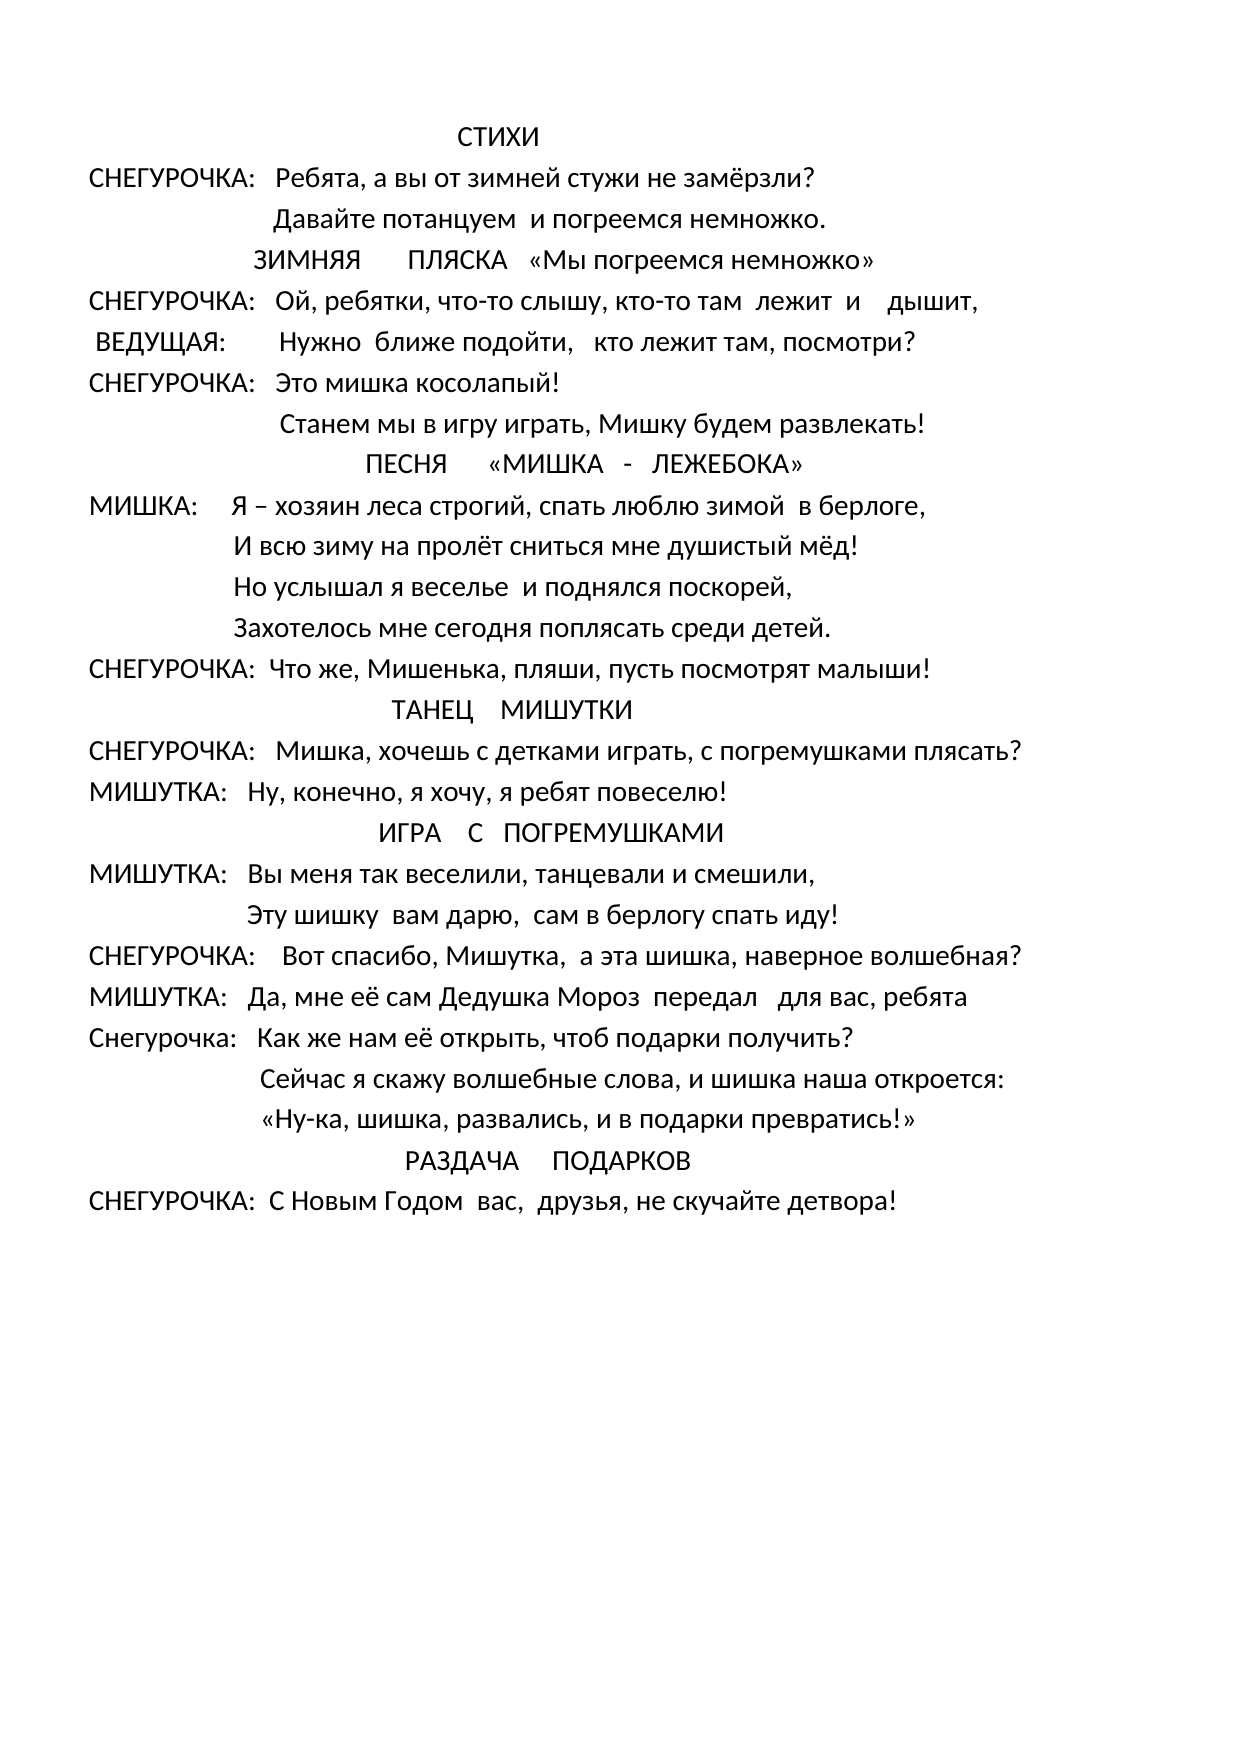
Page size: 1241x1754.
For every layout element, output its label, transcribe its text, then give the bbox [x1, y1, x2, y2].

text Сейчас я скажу волшебные слова, и шишка наша откроется: [89, 1060, 1152, 1095]
text СНЕГУРОЧКА: Вот спасибо, Мишутка, а эта шишка, наверное волшебная? [89, 937, 1152, 972]
text И всю зиму на пролёт сниться мне душистый мёд! [89, 527, 1152, 563]
text ИГРА С ПОГРЕМУШКАМИ [89, 814, 1152, 850]
text Захотелось мне сегодня поплясать среди детей. [89, 609, 1152, 645]
text ВЕДУЩАЯ: Нужно ближе подойти, кто лежит там, посмотри? [89, 323, 1152, 358]
text Станем мы в игру играть, Мишку будем развлекать! [89, 405, 1152, 440]
text СНЕГУРОЧКА: Мишка, хочешь с детками играть, с погремушками плясать? [89, 732, 1152, 768]
text МИШУТКА: Да, мне её сам Дедушка Мороз передал для вас, ребята [89, 978, 1152, 1013]
text Снегурочка: Как же нам её открыть, чтоб подарки получить? [89, 1019, 1152, 1054]
text СНЕГУРОЧКА: Ой, ребятки, что-то слышу, кто-то там лежит и дышит, [89, 282, 1152, 317]
text СНЕГУРОЧКА: Это мишка косолапый! [89, 364, 1152, 399]
text МИШУТКА: Ну, конечно, я хочу, я ребят повеселю! [89, 773, 1152, 809]
text Эту шишку вам дарю, сам в берлогу спать иду! [89, 896, 1152, 932]
text МИШУТКА: Вы меня так веселили, танцевали и смешили, [89, 855, 1152, 891]
text «Ну-ка, шишка, развались, и в подарки превратись!» [89, 1101, 1152, 1136]
text ПЕСНЯ «МИШКА - ЛЕЖЕБОКА» [89, 446, 1152, 481]
text ЗИМНЯЯ ПЛЯСКА «Мы погреемся немножко» [89, 241, 1152, 277]
text МИШКА: Я – хозяин леса строгий, спать люблю зимой в берлоге, [89, 487, 1152, 522]
text СТИХИ [89, 118, 1152, 154]
text СНЕГУРОЧКА: Ребята, а вы от зимней стужи не замёрзли? [89, 159, 1152, 195]
text СНЕГУРОЧКА: Что же, Мишенька, пляши, пусть посмотрят малыши! [89, 650, 1152, 686]
text РАЗДАЧА ПОДАРКОВ [89, 1142, 1152, 1177]
text ТАНЕЦ МИШУТКИ [89, 691, 1152, 727]
text Давайте потанцуем и погреемся немножко. [89, 200, 1152, 236]
text Но услышал я веселье и поднялся поскорей, [89, 568, 1152, 604]
text СНЕГУРОЧКА: С Новым Годом вас, друзья, не скучайте детвора! [89, 1182, 1152, 1218]
